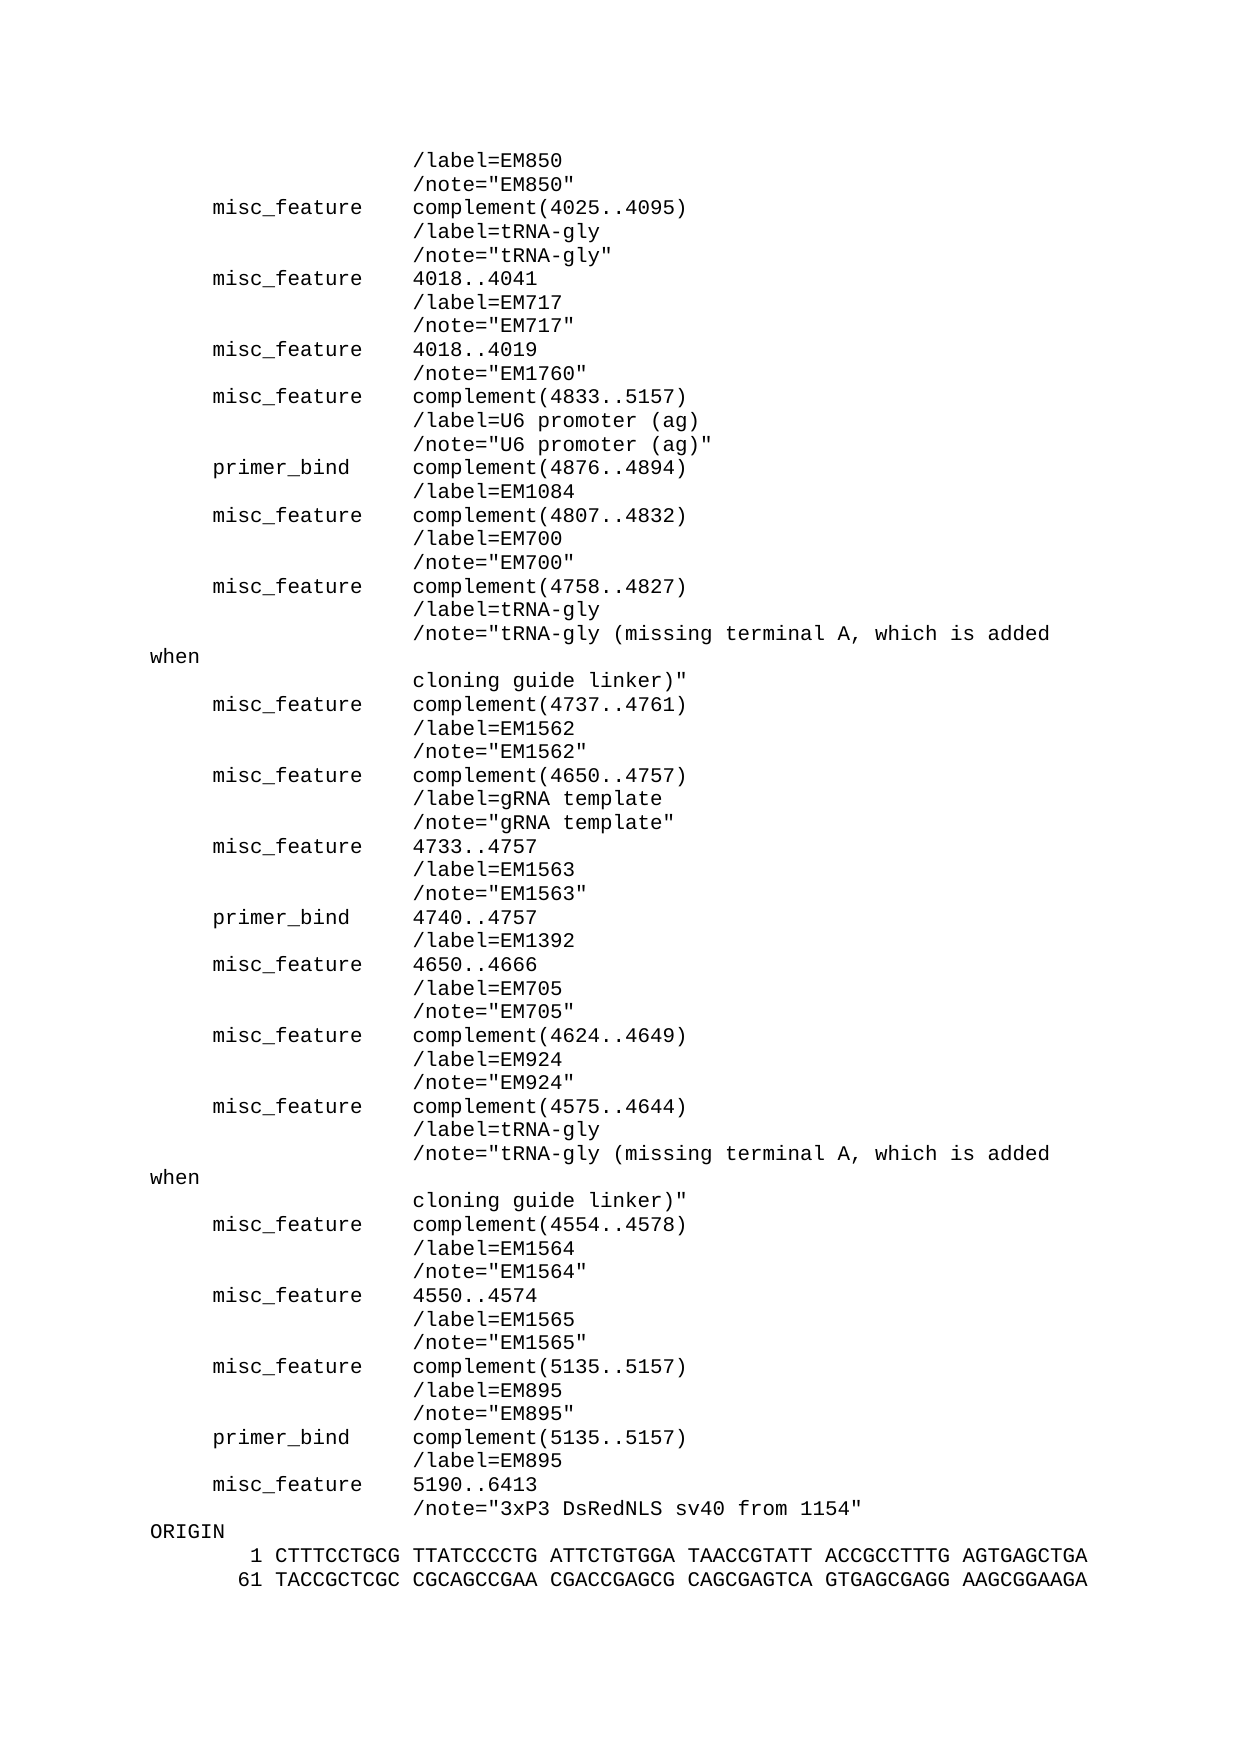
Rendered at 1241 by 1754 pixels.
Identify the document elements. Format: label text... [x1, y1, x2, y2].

text ORIGIN [150, 1521, 1090, 1545]
text misc_feature complement(4758..4827) [150, 576, 1090, 599]
text cloning guide linker)" [150, 1190, 1090, 1214]
text /label=EM1564 [150, 1238, 1090, 1261]
text /label=EM717 [150, 292, 1090, 316]
text /label=tRNA-gly [150, 599, 1090, 623]
text /label=EM1563 [150, 859, 1090, 883]
text misc_feature complement(4025..4095) [150, 197, 1090, 221]
text /note="3xP3 DsRedNLS sv40 from 1154" [150, 1498, 1090, 1521]
text /label=EM1565 [150, 1309, 1090, 1332]
text misc_feature complement(4833..5157) [150, 386, 1090, 410]
text misc_feature complement(4737..4761) [150, 694, 1090, 717]
text /label=EM924 [150, 1048, 1090, 1072]
text /label=EM1084 [150, 481, 1090, 505]
text /label=EM895 [150, 1451, 1090, 1474]
text 61 TACCGCTCGC CGCAGCCGAA CGACCGAGCG CAGCGAGTCA GTGAGCGAGG AAGCGGAAGA [150, 1569, 1090, 1592]
text cloning guide linker)" [150, 670, 1090, 694]
text misc_feature 4650..4666 [150, 954, 1090, 978]
text /note="EM700" [150, 552, 1090, 576]
text /note="gRNA template" [150, 812, 1090, 836]
text 1 CTTTCCTGCG TTATCCCCTG ATTCTGTGGA TAACCGTATT ACCGCCTTTG AGTGAGCTGA [150, 1545, 1090, 1569]
text misc_feature 5190..6413 [150, 1474, 1090, 1498]
text /note="EM895" [150, 1403, 1090, 1427]
text /note="tRNA-gly" [150, 244, 1090, 268]
text /label=EM895 [150, 1379, 1090, 1403]
text /label=EM1392 [150, 930, 1090, 954]
text /note="U6 promoter (ag)" [150, 434, 1090, 457]
text /note="EM850" [150, 174, 1090, 197]
text misc_feature complement(4554..4578) [150, 1214, 1090, 1238]
text /label=U6 promoter (ag) [150, 410, 1090, 434]
text /note="EM1565" [150, 1332, 1090, 1356]
text /note="EM717" [150, 316, 1090, 339]
text /note="EM1563" [150, 883, 1090, 907]
text /note="EM1760" [150, 363, 1090, 386]
text misc_feature 4018..4041 [150, 268, 1090, 292]
text /note="EM924" [150, 1072, 1090, 1096]
text /note="EM1562" [150, 741, 1090, 765]
text misc_feature complement(4624..4649) [150, 1025, 1090, 1048]
text /label=EM705 [150, 978, 1090, 1001]
text /label=EM850 [150, 150, 1090, 174]
text misc_feature 4550..4574 [150, 1285, 1090, 1309]
text /note="tRNA-gly (missing terminal A, which is added when [150, 623, 1090, 670]
text /label=gRNA template [150, 788, 1090, 812]
text misc_feature complement(5135..5157) [150, 1356, 1090, 1379]
text /label=EM1562 [150, 717, 1090, 741]
text misc_feature 4018..4019 [150, 339, 1090, 363]
text /label=tRNA-gly [150, 1119, 1090, 1143]
text /note="EM705" [150, 1001, 1090, 1025]
text /label=tRNA-gly [150, 221, 1090, 244]
text misc_feature complement(4650..4757) [150, 765, 1090, 788]
text misc_feature complement(4807..4832) [150, 505, 1090, 528]
text /note="tRNA-gly (missing terminal A, which is added when [150, 1143, 1090, 1190]
text misc_feature complement(4575..4644) [150, 1096, 1090, 1119]
text primer_bind 4740..4757 [150, 907, 1090, 930]
text /note="EM1564" [150, 1261, 1090, 1285]
text primer_bind complement(5135..5157) [150, 1427, 1090, 1451]
text primer_bind complement(4876..4894) [150, 457, 1090, 481]
text misc_feature 4733..4757 [150, 836, 1090, 859]
text /label=EM700 [150, 528, 1090, 552]
